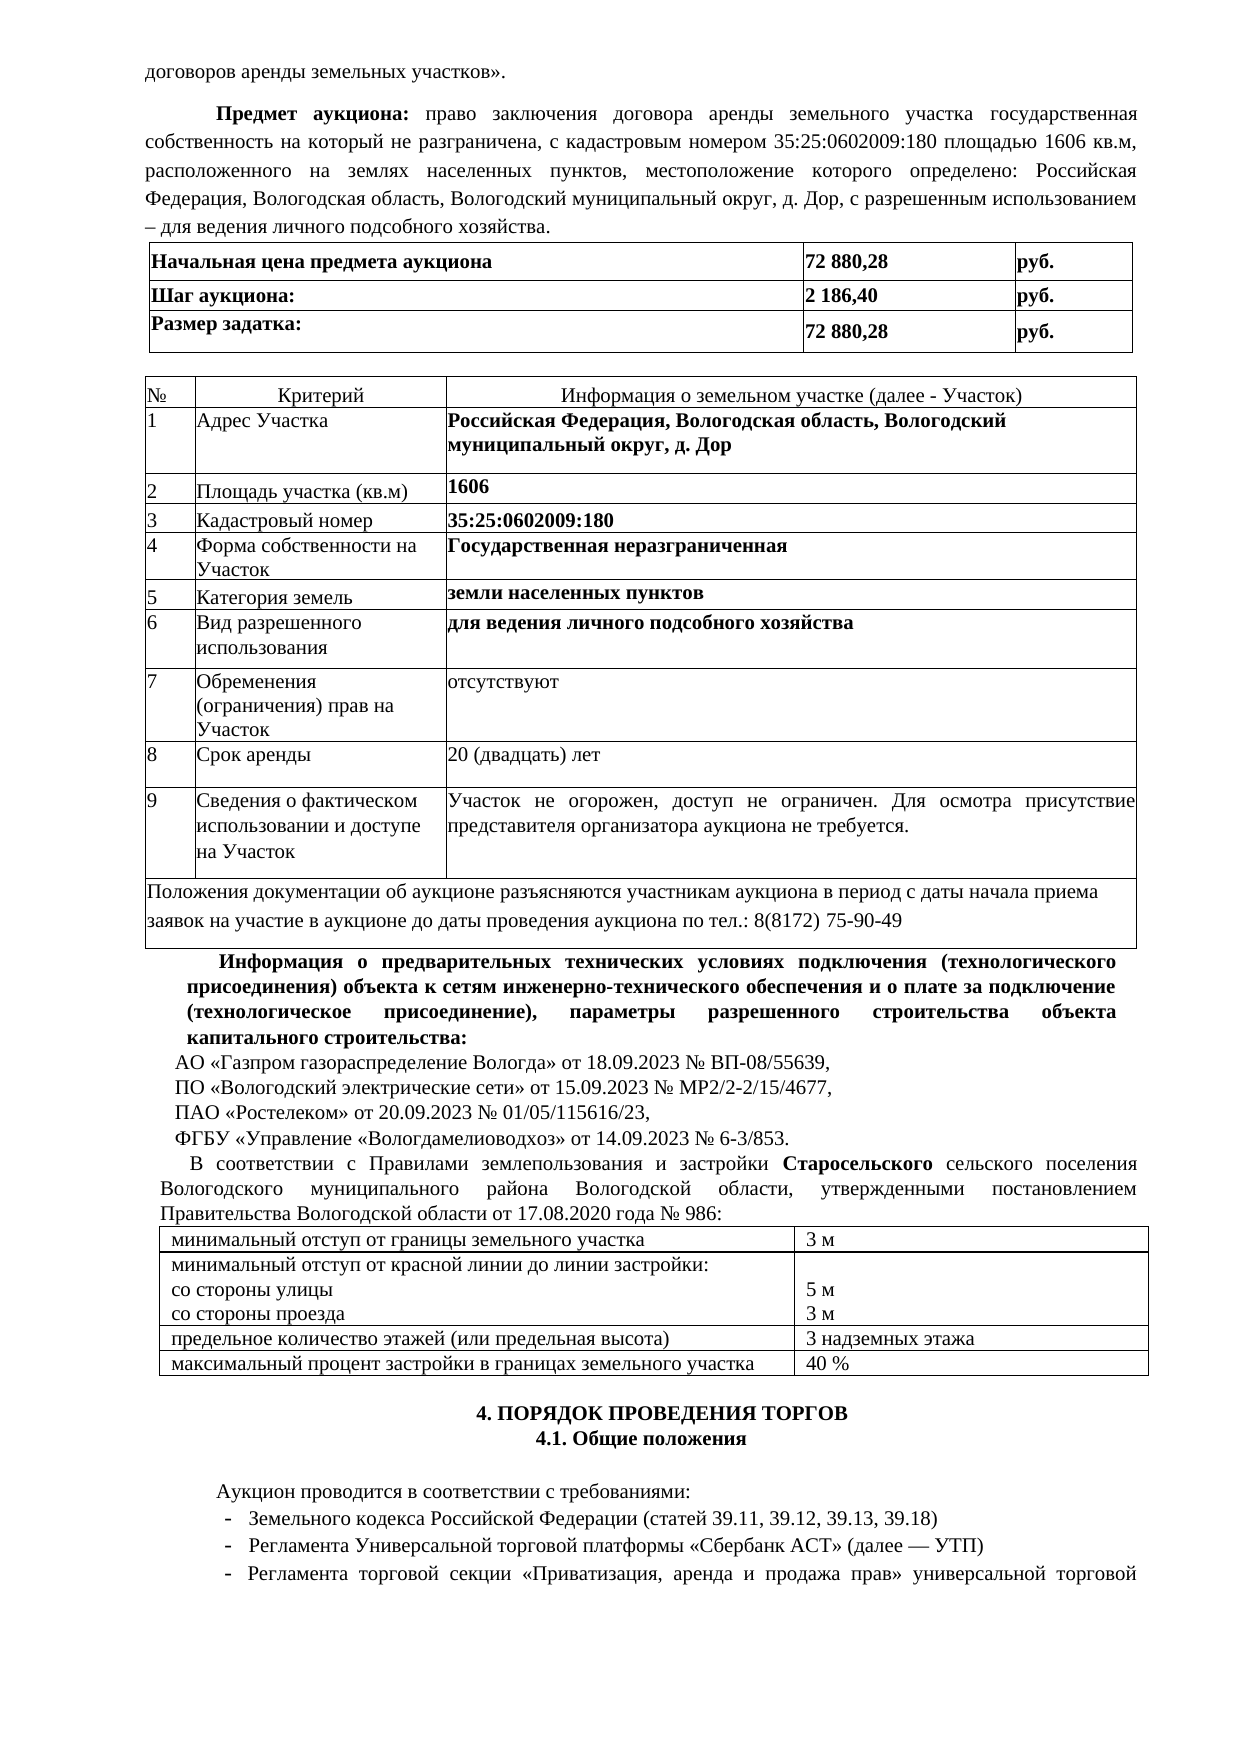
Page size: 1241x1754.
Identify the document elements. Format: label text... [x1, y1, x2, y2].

table_cell Категория земель [196, 580, 446, 609]
table_cell минимальный отступ от красной линии до линии застройки: со стороны улицы со стороны проезда [160, 1253, 794, 1324]
table_cell Срок аренды [196, 742, 446, 787]
table_cell для ведения личного подсобного хозяйства [447, 610, 1136, 668]
table_cell Площадь участка (кв.м) [196, 474, 446, 503]
table_cell 6 [146, 610, 195, 668]
table_cell 1606 [447, 474, 1136, 503]
table_cell руб. [1016, 281, 1132, 310]
table_header руб. [1016, 243, 1132, 280]
table_cell Размер задатка: [150, 311, 803, 352]
table_cell Положения документации об аукционе разъясняются участникам аукциона в период с даты начала приема заявок на участие в аукционе до даты проведения аукциона по тел.: 8(8172) 75-90-49 [146, 879, 1136, 948]
table_cell 40 % [795, 1351, 1148, 1375]
table_header Начальная цена предмета аукциона [150, 243, 803, 280]
table_cell предельное количество этажей (или предельная высота) [160, 1326, 794, 1350]
text ПАО «Ростелеком» от 20.09.2023 № 01/05/115616/23, [160, 1100, 1138, 1124]
table_cell 7 [146, 669, 195, 741]
table_cell Обременения (ограничения) прав на Участок [196, 669, 446, 741]
text 4.1. Общие положения [145, 1426, 1138, 1450]
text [145, 59, 1138, 83]
table_header Критерий [196, 377, 446, 407]
table_cell 9 [146, 788, 195, 878]
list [145, 1559, 1138, 1585]
table_cell 35:25:0602009:180 [447, 504, 1136, 532]
table_cell Вид разрешенного использования [196, 610, 446, 668]
table_cell земли населенных пунктов [447, 580, 1136, 609]
table_cell 3 надземных этажа [795, 1326, 1148, 1350]
table_cell руб. [1016, 311, 1132, 352]
text Предмет аукциона: право заключения договора аренды земельного участка государственная собственность на который не разграничена, с кадастровым номером 35:25:0602009:180 площадью 1606 кв.м, расположенного на землях населенных пунктов, местоположение которого определено: Российская Федерация, Вологодская область, Вологодский муниципальный округ, д. Дор, с разрешенным использованием – для ведения личного подсобного хозяйства. [145, 101, 1138, 238]
table_header минимальный отступ от границы земельного участка [160, 1227, 794, 1251]
table_cell Шаг аукциона: [150, 281, 803, 310]
table_cell Адрес Участка [196, 408, 446, 473]
table_cell 1 [146, 408, 195, 473]
text ФГБУ «Управление «Вологдамелиоводхоз» от 14.09.2023 № 6-3/853. [160, 1125, 1138, 1149]
text ПО «Вологодский электрические сети» от 15.09.2023 № МР2/2-2/15/4677, [160, 1075, 1138, 1099]
table_header 3 м [795, 1227, 1148, 1251]
table_cell Форма собственности на Участок [196, 533, 446, 579]
table_cell 4 [146, 533, 195, 579]
text 4. ПОРЯДОК ПРОВЕДЕНИЯ ТОРГОВ [187, 1401, 1138, 1425]
list Регламента Универсальной торговой платформы «Сбербанк АСТ» (далее — УТП) [145, 1531, 1138, 1558]
table_cell 5 м 3 м [795, 1253, 1148, 1324]
table_cell 8 [146, 742, 195, 787]
table_cell 72 880,28 [804, 311, 1015, 352]
table_cell 3 [146, 504, 195, 532]
table_cell отсутствуют [447, 669, 1136, 741]
table_header 72 880,28 [804, 243, 1015, 280]
table_cell 2 186,40 [804, 281, 1015, 310]
table_cell Участок не огорожен, доступ не ограничен. Для осмотра присутствие представителя организатора аукциона не требуется. [447, 788, 1136, 878]
table_header Информация о земельном участке (далее - Участок) [447, 377, 1136, 407]
text Аукцион проводится в соответствии с требованиями: [145, 1478, 1138, 1503]
table_cell Сведения о фактическом использовании и доступе на Участок [196, 788, 446, 878]
table_cell максимальный процент застройки в границах земельного участка [160, 1351, 794, 1375]
table_cell 5 [146, 580, 195, 609]
table_cell Государственная неразграниченная [447, 533, 1136, 579]
text Информация о предварительных технических условиях подключения (технологического присоединения) объекта к сетям инженерно-технического обеспечения и о плате за подключение (технологическое присоединение), параметры разрешенного строительства объекта капитального строительства: [174, 949, 1117, 1049]
table_cell Российская Федерация, Вологодская область, Вологодский муниципальный округ, д. Дор [447, 408, 1136, 473]
text В соответствии с Правилами землепользования и застройки Старосельского сельского поселения Вологодского муниципального района Вологодской области, утвержденными постановлением Правительства Вологодской области от 17.08.2020 года № 986: [160, 1151, 1138, 1225]
table_cell 20 (двадцать) лет [447, 742, 1136, 787]
table_cell Кадастровый номер [196, 504, 446, 532]
table_header № [146, 377, 195, 407]
table_cell 2 [146, 474, 195, 503]
list Земельного кодекса Российской Федерации (статей 39.11, 39.12, 39.13, 39.18) [145, 1504, 1138, 1530]
text АО «Газпром газораспределение Вологда» от 18.09.2023 № ВП-08/55639, [160, 1050, 1138, 1074]
